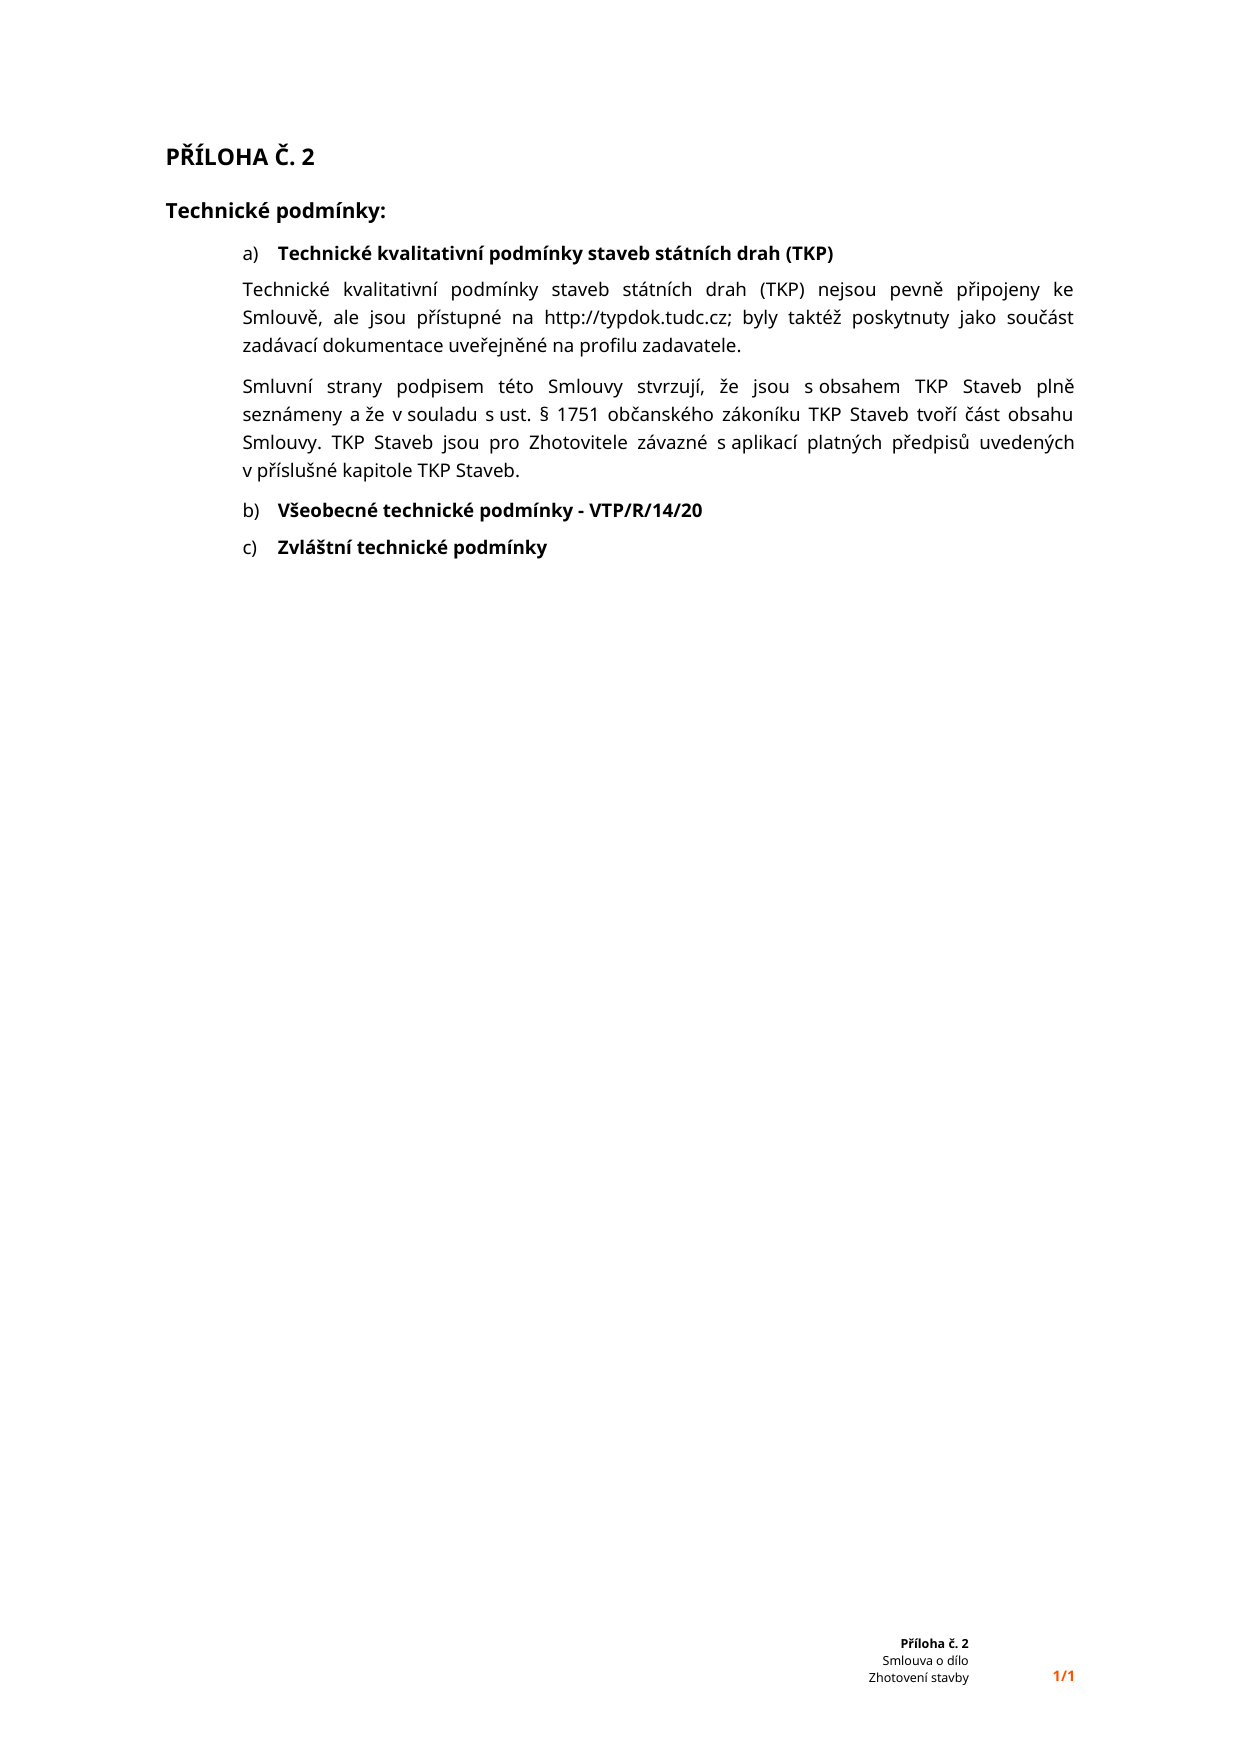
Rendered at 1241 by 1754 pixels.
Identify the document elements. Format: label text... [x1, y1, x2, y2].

text Smluvní strany podpisem této Smlouvy stvrzují, že jsou s obsahem TKP Staveb plně seznámeny a že v souladu s ust. § 1751 občanského zákoníku TKP Staveb tvoří část obsahu Smlouvy. TKP Staveb jsou pro Zhotovitele závazné s aplikací platných předpisů uvedených v příslušné kapitole TKP Staveb. [242, 373, 1075, 483]
text Příloha č. 2 [165, 141, 1075, 173]
text Zvláštní technické podmínky [242, 534, 1075, 560]
text Technické kvalitativní podmínky staveb státních drah (TKP) nejsou pevně připojeny ke Smlouvě, ale jsou přístupné na http://typdok.tudc.cz; byly taktéž poskytnuty jako součást zadávací dokumentace uveřejněné na profilu zadavatele. [242, 277, 1075, 358]
text Všeobecné technické podmínky - VTP/R/14/20 [242, 498, 1075, 523]
text Technické podmínky: [165, 197, 1075, 225]
list Technické kvalitativní podmínky staveb státních drah (TKP) [242, 240, 1075, 266]
